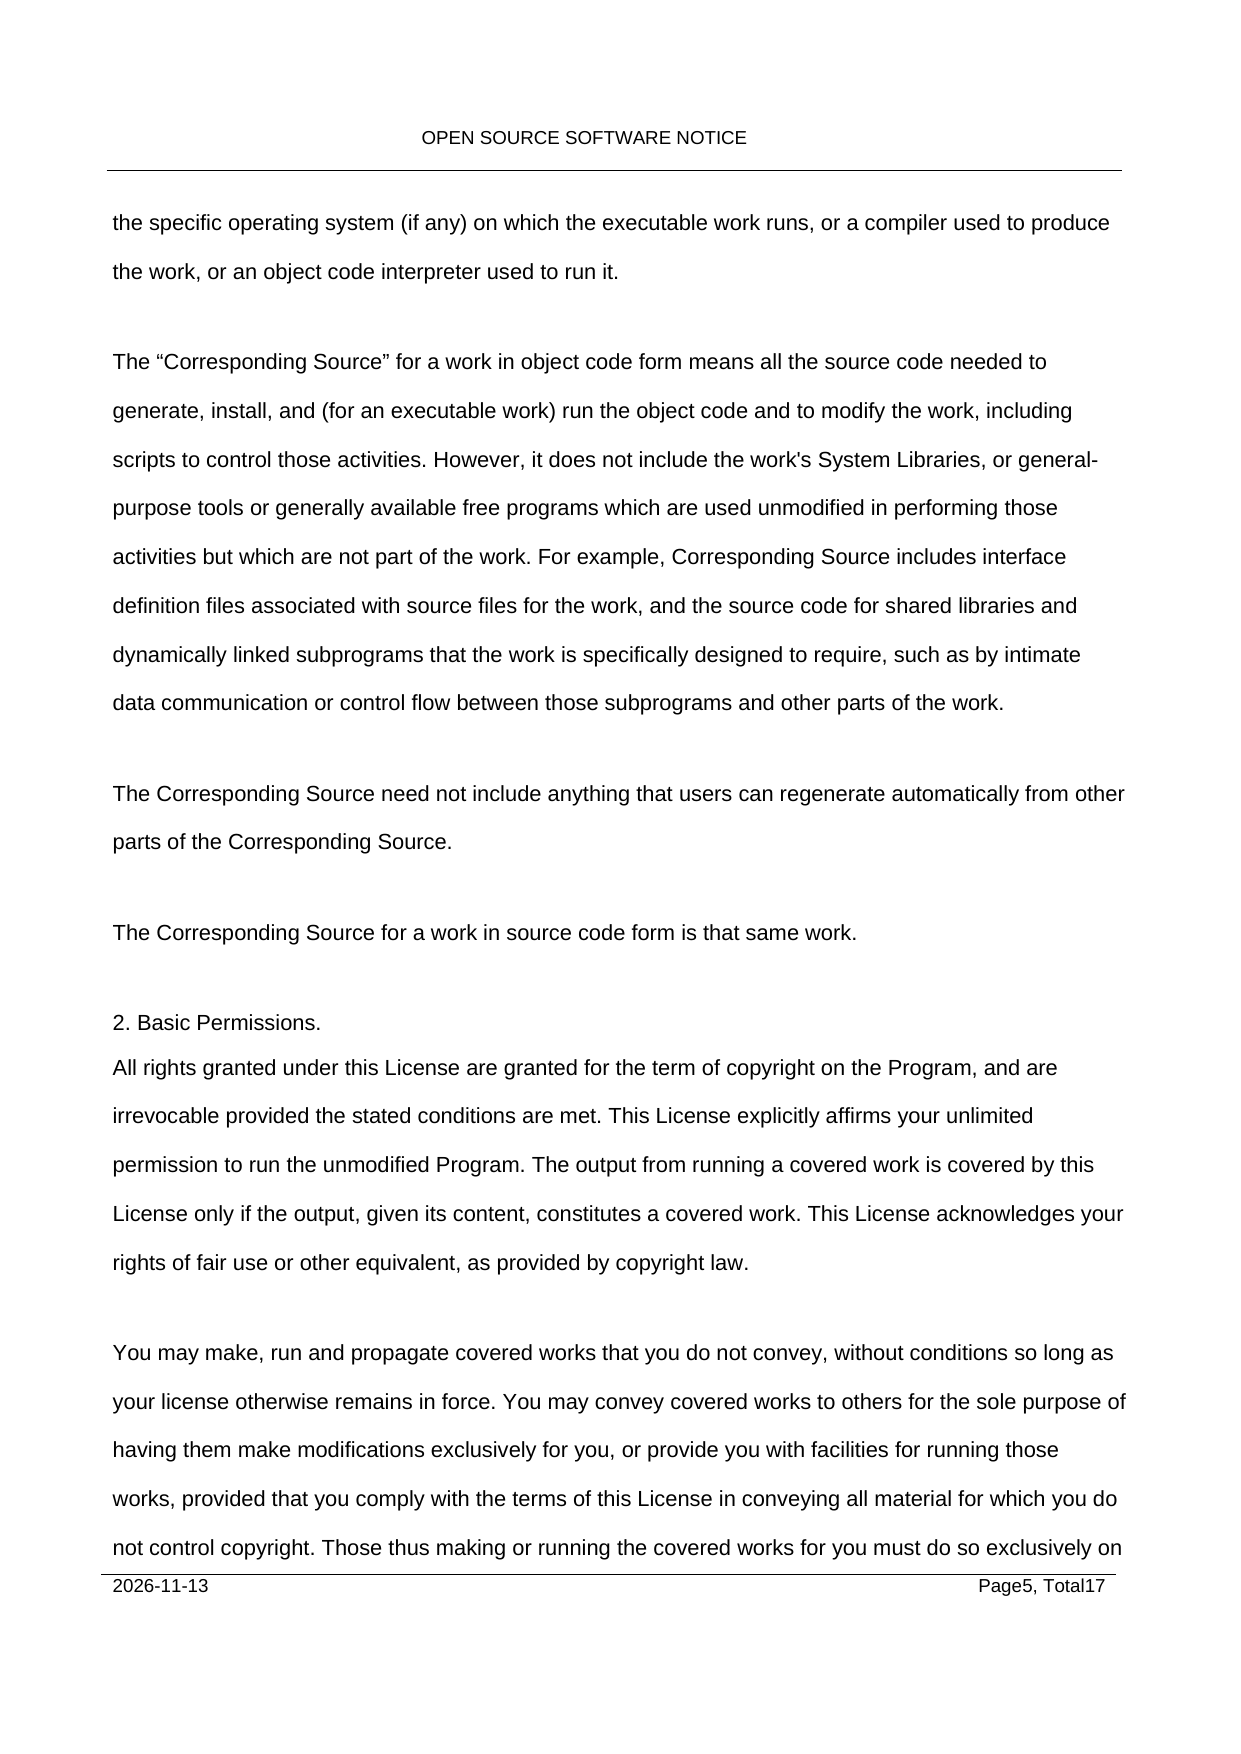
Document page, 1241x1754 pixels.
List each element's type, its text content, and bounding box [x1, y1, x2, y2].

text The Corresponding Source need not include anything that users can regenerate automatically from other parts of the Corresponding Source. [112, 777, 1128, 858]
text 2. Basic Permissions. [112, 1006, 1128, 1038]
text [112, 206, 1128, 288]
text The Corresponding Source for a work in source code form is that same work. [112, 916, 1128, 948]
text The “Corresponding Source” for a work in object code form means all the source code needed to generate, install, and (for an executable work) run the object code and to modify the work, including scripts to control those activities. However, it does not include the work's System Libraries, or general-purpose tools or generally available free programs which are used unmodified in performing those activities but which are not part of the work. For example, Corresponding Source includes interface definition files associated with source files for the work, and the source code for shared libraries and dynamically linked subprograms that the work is specifically designed to require, such as by intimate data communication or control flow between those subprograms and other parts of the work. [112, 345, 1128, 719]
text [112, 1336, 1128, 1564]
text All rights granted under this License are granted for the term of copyright on the Program, and are irrevocable provided the stated conditions are met. This License explicitly affirms your unlimited permission to run the unmodified Program. The output from running a covered work is covered by this License only if the output, given its content, constitutes a covered work. This License acknowledges your rights of fair use or other equivalent, as provided by copyright law. [112, 1051, 1128, 1278]
